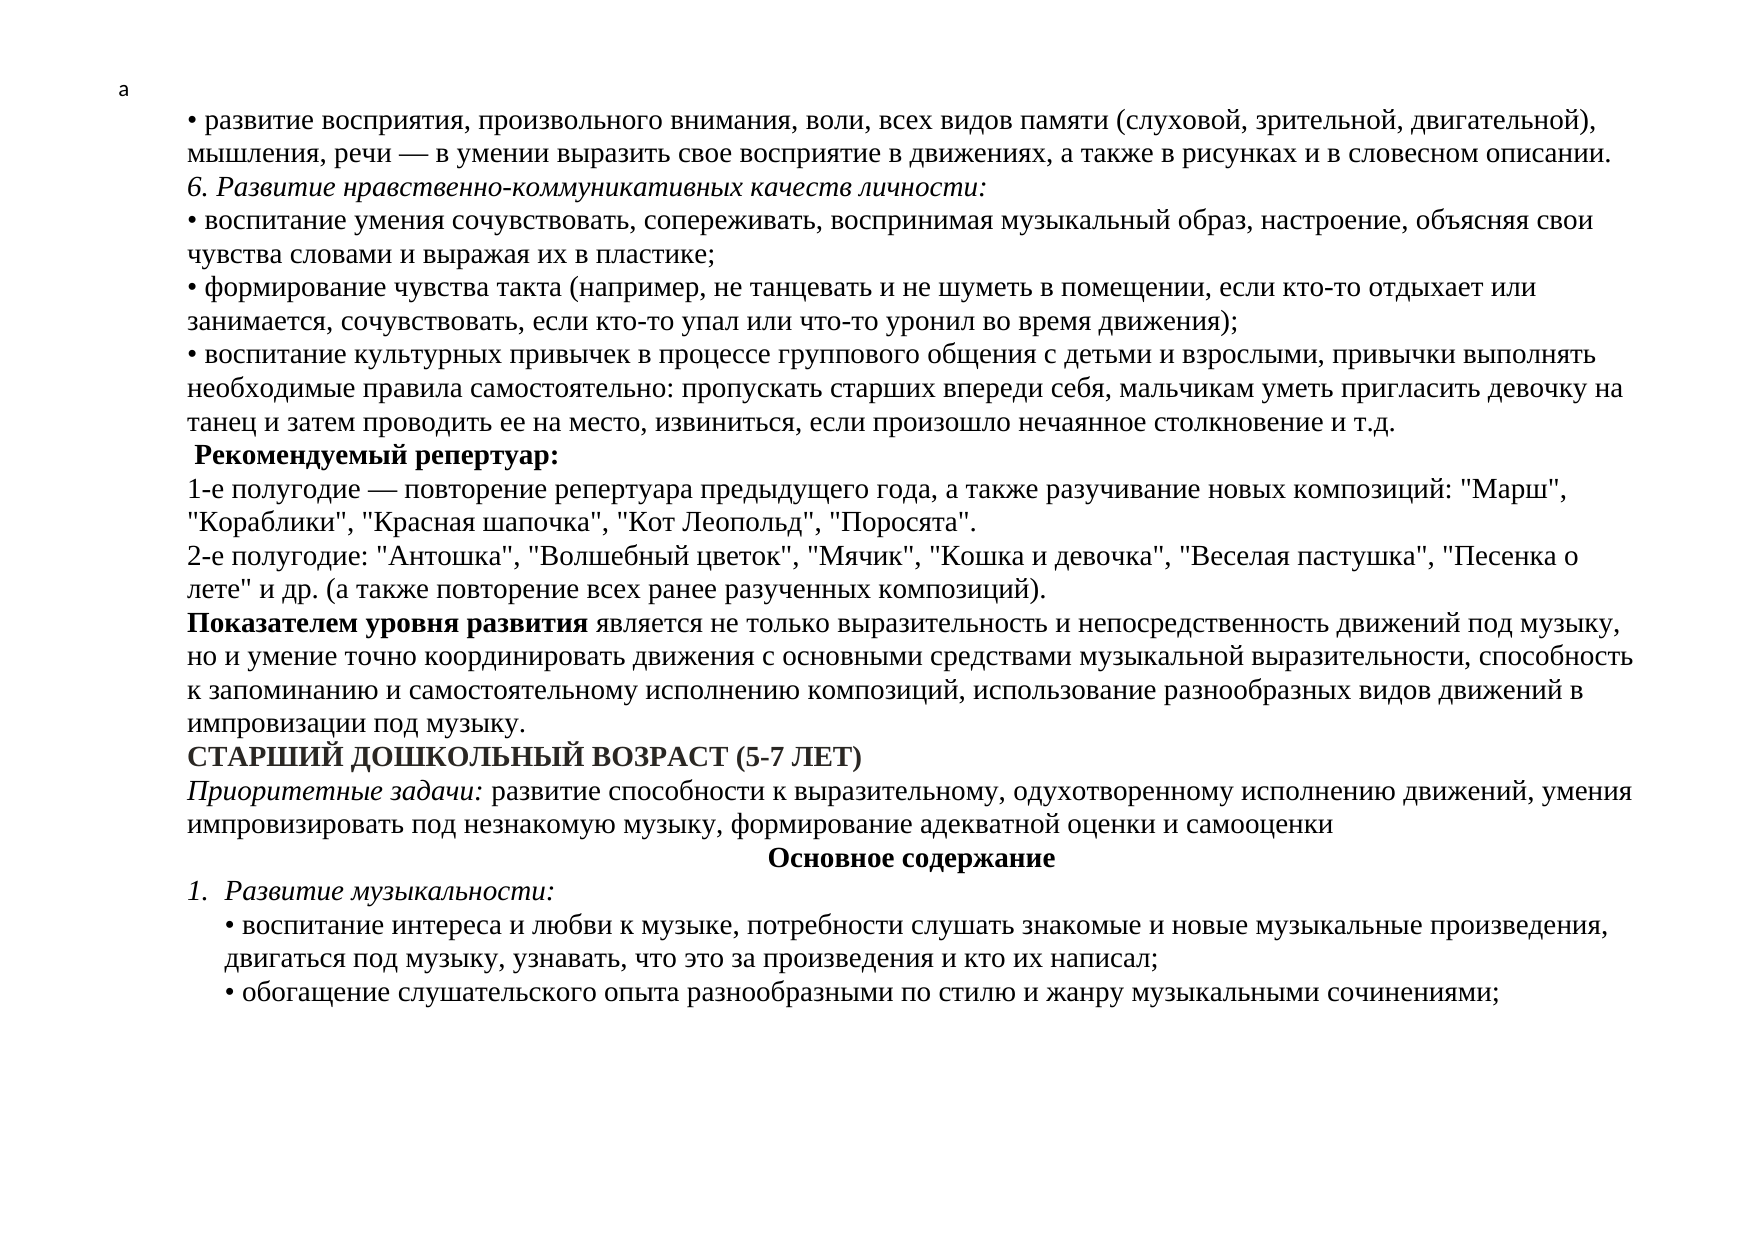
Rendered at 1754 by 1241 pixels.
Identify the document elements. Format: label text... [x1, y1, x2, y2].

list • обогащение слушательского опыта разнообразными по стилю и жанру музыкальными сочинениями; [224, 974, 1636, 1007]
list • развитие восприятия, произвольного внимания, воли, всех видов памяти (слуховой, зрительной, двигательной), мышления, речи — в умении выразить свое восприятие в движениях, а также в рисунках и в словесном описании. 6. Развитие нравственно-коммуникативных качеств личности: [187, 102, 1636, 202]
list • воспитание умения сочувствовать, сопереживать, воспринимая музыкальный образ, настроение, объясняя свои чувства словами и выражая их в пластике; [187, 202, 1636, 269]
list • воспитание интереса и любви к музыке, потребности слушать знакомые и новые музыкальные произведения, двигаться под музыку, узнавать, что это за произведения и кто их написал; [224, 907, 1636, 974]
list • воспитание культурных привычек в процессе группового общения с детьми и взрослыми, привычки выполнять необходимые правила самостоятельно: пропускать старших впереди себя, мальчикам уметь пригласить девочку на танец и затем проводить ее на место, извиниться, если произошло нечаянное столкновение и т.д. [187, 337, 1636, 437]
list 1-е полугодие — повторение репертуара предыдущего года, а также разучивание новых композиций: "Марш", "Кораблики", "Красная шапочка", "Кот Леопольд", "Поросята". [187, 471, 1636, 538]
list СТАРШИЙ ДОШКОЛЬНЫЙ ВОЗРАСТ (5-7 ЛЕТ) [187, 739, 1636, 773]
list 2-е полугодие: "Антошка", "Волшебный цветок", "Мячик", "Кошка и девочка", "Веселая пастушка", "Песенка о лете" и др. (а также повторение всех ранее разученных композиций). [187, 538, 1636, 605]
list • формирование чувства такта (например, не танцевать и не шуметь в помещении, если кто-то отдыхает или занимается, сочувствовать, если кто-то упал или что-то уронил во время движения); [187, 269, 1636, 337]
list Показателем уровня развития является не только выразительность и непосредственность движений под музыку, но и умение точно координировать движения с основными средствами музыкальной выразительности, способность к запоминанию и самостоятельному исполнению композиций, использование разнообразных видов движений в импровизации под музыку. [187, 605, 1636, 739]
list Развитие музыкальности: [187, 873, 1636, 907]
list Основное содержание [187, 840, 1636, 873]
list Рекомендуемый репертуар: [187, 437, 1636, 471]
list Приоритетные задачи: развитие способности к выразительному, одухотворенному исполнению движений, умения импровизировать под незнакомую музыку, формирование адекватной оценки и самооценки [187, 773, 1636, 840]
